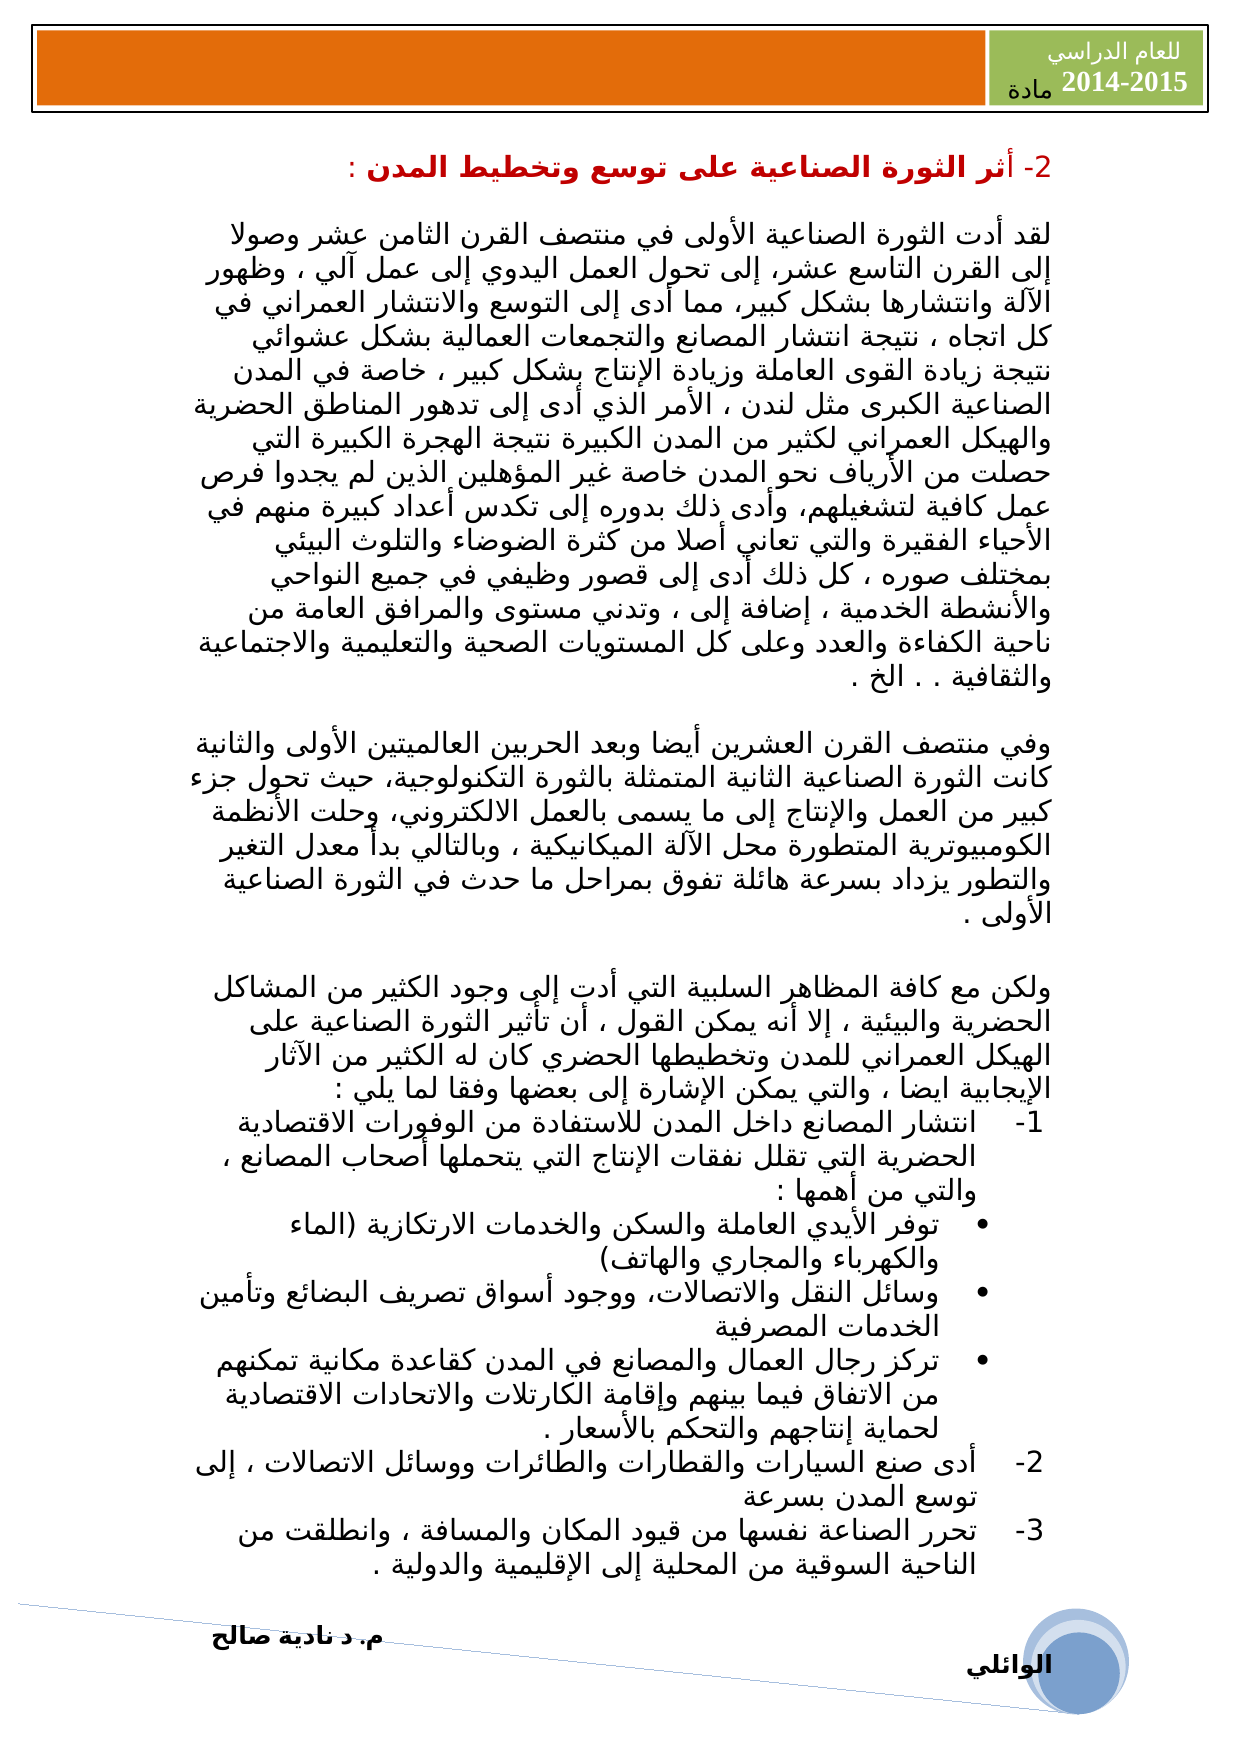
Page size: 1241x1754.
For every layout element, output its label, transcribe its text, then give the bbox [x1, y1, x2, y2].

text لقد أدت الثورة الصناعية الأولى في منتصف القرن الثامن عشر وصولا إلى القرن التاسع عشر، إلى تحول العمل اليدوي إلى عمل آلي ، وظهور الآلة وانتشارها بشكل كبير، مما أدى إلى التوسع والانتشار العمراني في كل اتجاه ، نتيجة انتشار المصانع والتجمعات العمالية بشكل عشوائي نتيجة زيادة القوى العاملة وزيادة الإنتاج بشكل كبير ، خاصة في المدن الصناعية الكبرى مثل لندن ، الأمر الذي أدى إلى تدهور المناطق الحضرية والهيكل العمراني لكثير من المدن الكبيرة نتيجة الهجرة الكبيرة التي حصلت من الأرياف نحو المدن خاصة غير المؤهلين الذين لم يجدوا فرص عمل كافية لتشغيلهم، وأدى ذلك بدوره إلى تكدس أعداد كبيرة منهم في الأحياء الفقيرة والتي تعاني أصلا من كثرة الضوضاء والتلوث البيئي بمختلف صوره ، كل ذلك أدى إلى قصور وظيفي في جميع النواحي والأنشطة الخدمية ، إضافة إلى ، وتدني مستوى والمرافق العامة من ناحية الكفاءة والعدد وعلى كل المستويات الصحية والتعليمية والاجتماعية والثقافية . . الخ . [187, 217, 1053, 693]
list تحرر الصناعة نفسها من قيود المكان والمسافة ، وانطلقت من الناحية السوقية من المحلية إلى الإقليمية والدولية . [187, 1513, 1015, 1581]
text 2- أثر الثورة الصناعية على توسع وتخطيط المدن : [187, 150, 1053, 184]
list أدى صنع السيارات والقطارات والطائرات ووسائل الاتصالات ، إلى توسع المدن بسرعة [187, 1445, 1015, 1513]
text ولكن مع كافة المظاهر السلبية التي أدت إلى وجود الكثير من المشاكل الحضرية والبيئية ، إلا أنه يمكن القول ، أن تأثير الثورة الصناعية على الهيكل العمراني للمدن وتخطيطها الحضري كان له الكثير من الآثار الإيجابية ايضا ، والتي يمكن الإشارة إلى بعضها وفقا لما يلي : [187, 970, 1053, 1106]
list تركز رجال العمال والمصانع في المدن كقاعدة مكانية تمكنهم من الاتفاق فيما بينهم وإقامة الكارتلات والاتحادات الاقتصادية لحماية إنتاجهم والتحكم بالأسعار . [187, 1343, 978, 1445]
text وفي منتصف القرن العشرين أيضا وبعد الحربين العالميتين الأولى والثانية كانت الثورة الصناعية الثانية المتمثلة بالثورة التكنولوجية، حيث تحول جزء كبير من العمل والإنتاج إلى ما يسمى بالعمل الالكتروني، وحلت الأنظمة الكومبيوترية المتطورة محل الآلة الميكانيكية ، وبالتالي بدأ معدل التغير والتطور يزداد بسرعة هائلة تفوق بمراحل ما حدث في الثورة الصناعية الأولى . [187, 726, 1053, 930]
list وسائل النقل والاتصالات، ووجود أسواق تصريف البضائع وتأمين الخدمات المصرفية [187, 1276, 978, 1343]
list توفر الأيدي العاملة والسكن والخدمات الارتكازية (الماء والكهرباء والمجاري والهاتف) [187, 1208, 978, 1276]
list انتشار المصانع داخل المدن للاستفادة من الوفورات الاقتصادية الحضرية التي تقلل نفقات الإنتاج التي يتحملها أصحاب المصانع ، والتي من أهمها : [187, 1106, 1015, 1208]
